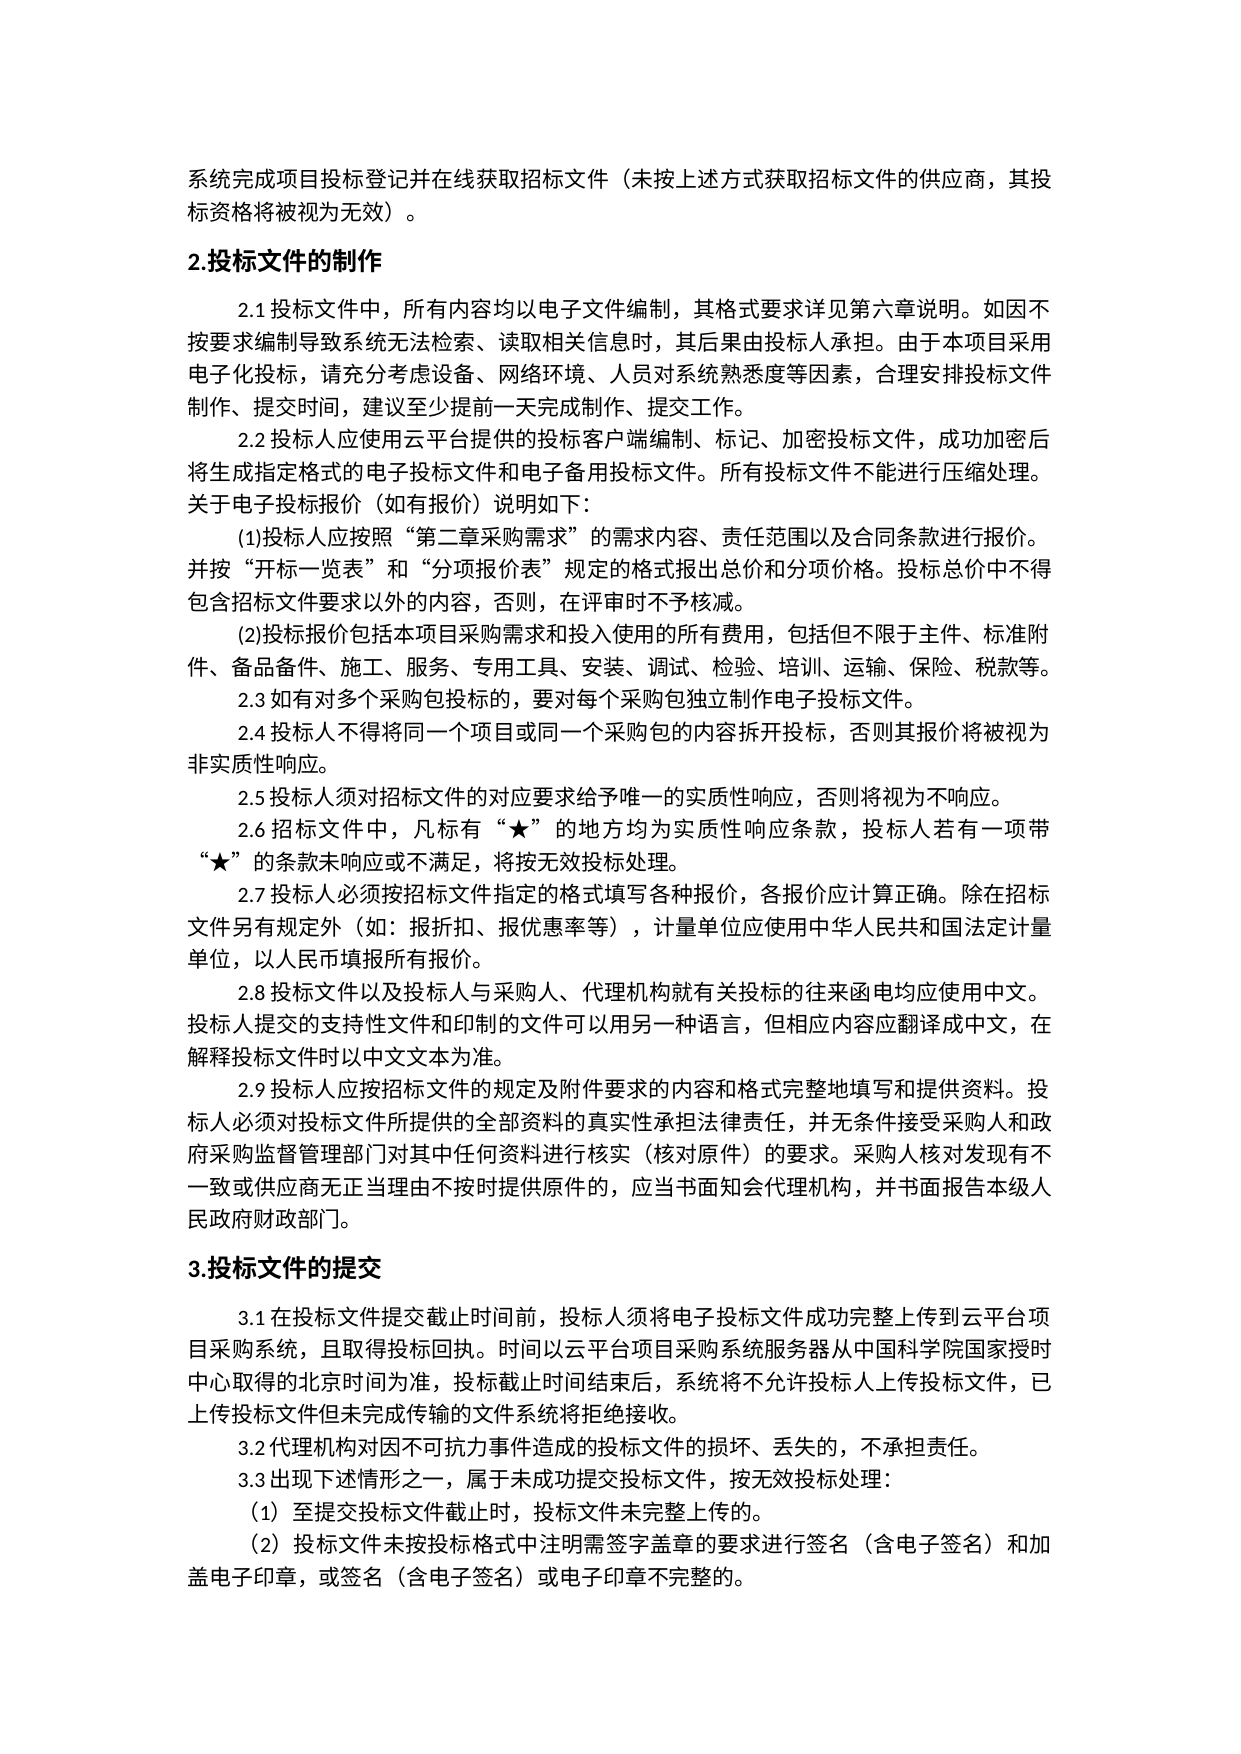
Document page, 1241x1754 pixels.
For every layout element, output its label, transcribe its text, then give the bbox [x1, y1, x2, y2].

text 2.9投标人应按招标文件的规定及附件要求的内容和格式完整地填写和提供资料。投标人必须对投标文件所提供的全部资料的真实性承担法律责任，并无条件接受采购人和政府采购监督管理部门对其中任何资料进行核实（核对原件）的要求。采购人核对发现有不一致或供应商无正当理由不按时提供原件的，应当书面知会代理机构，并书面报告本级人民政府财政部门。 [187, 1072, 1053, 1234]
text 2.8投标文件以及投标人与采购人、代理机构就有关投标的往来函电均应使用中文。投标人提交的支持性文件和印制的文件可以用另一种语言，但相应内容应翻译成中文，在解释投标文件时以中文文本为准。 [187, 974, 1053, 1072]
text 2.投标文件的制作 [187, 227, 1053, 292]
text (1)投标人应按照“第二章采购需求”的需求内容、责任范围以及合同条款进行报价。并按“开标一览表”和“分项报价表”规定的格式报出总价和分项价格。投标总价中不得包含招标文件要求以外的内容，否则，在评审时不予核减。 [187, 519, 1053, 617]
text (2)投标报价包括本项目采购需求和投入使用的所有费用，包括但不限于主件、标准附件、备品备件、施工、服务、专用工具、安装、调试、检验、培训、运输、保险、税款等。 [187, 617, 1053, 682]
text 2.5投标人须对招标文件的对应要求给予唯一的实质性响应，否则将视为不响应。 [187, 779, 1053, 812]
text 3.1在投标文件提交截止时间前，投标人须将电子投标文件成功完整上传到云平台项目采购系统，且取得投标回执。时间以云平台项目采购系统服务器从中国科学院国家授时中心取得的北京时间为准，投标截止时间结束后，系统将不允许投标人上传投标文件，已上传投标文件但未完成传输的文件系统将拒绝接收。 [187, 1299, 1053, 1429]
text 3.2代理机构对因不可抗力事件造成的投标文件的损坏、丢失的，不承担责任。 [187, 1429, 1053, 1462]
text 2.3 如有对多个采购包投标的，要对每个采购包独立制作电子投标文件。 [187, 682, 1053, 714]
text 2.2投标人应使用云平台提供的投标客户端编制、标记、加密投标文件，成功加密后将生成指定格式的电子投标文件和电子备用投标文件。所有投标文件不能进行压缩处理。关于电子投标报价（如有报价）说明如下： [187, 422, 1053, 519]
text 2.7投标人必须按招标文件指定的格式填写各种报价，各报价应计算正确。除在招标文件另有规定外（如：报折扣、报优惠率等），计量单位应使用中华人民共和国法定计量单位，以人民币填报所有报价。 [187, 877, 1053, 974]
text （2）投标文件未按投标格式中注明需签字盖章的要求进行签名（含电子签名）和加盖电子印章，或签名（含电子签名）或电子印章不完整的。 [187, 1527, 1053, 1592]
text 2.1投标文件中，所有内容均以电子文件编制，其格式要求详见第六章说明。如因不按要求编制导致系统无法检索、读取相关信息时，其后果由投标人承担。由于本项目采用电子化投标，请充分考虑设备、网络环境、人员对系统熟悉度等因素，合理安排投标文件制作、提交时间，建议至少提前一天完成制作、提交工作。 [187, 292, 1053, 422]
text 3.投标文件的提交 [187, 1234, 1053, 1299]
text （1）至提交投标文件截止时，投标文件未完整上传的。 [187, 1494, 1053, 1527]
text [187, 162, 1053, 227]
text 2.6招标文件中，凡标有“★”的地方均为实质性响应条款，投标人若有一项带“★”的条款未响应或不满足，将按无效投标处理。 [187, 812, 1053, 877]
text 2.4投标人不得将同一个项目或同一个采购包的内容拆开投标，否则其报价将被视为非实质性响应。 [187, 714, 1053, 779]
text 3.3出现下述情形之一，属于未成功提交投标文件，按无效投标处理： [187, 1462, 1053, 1494]
